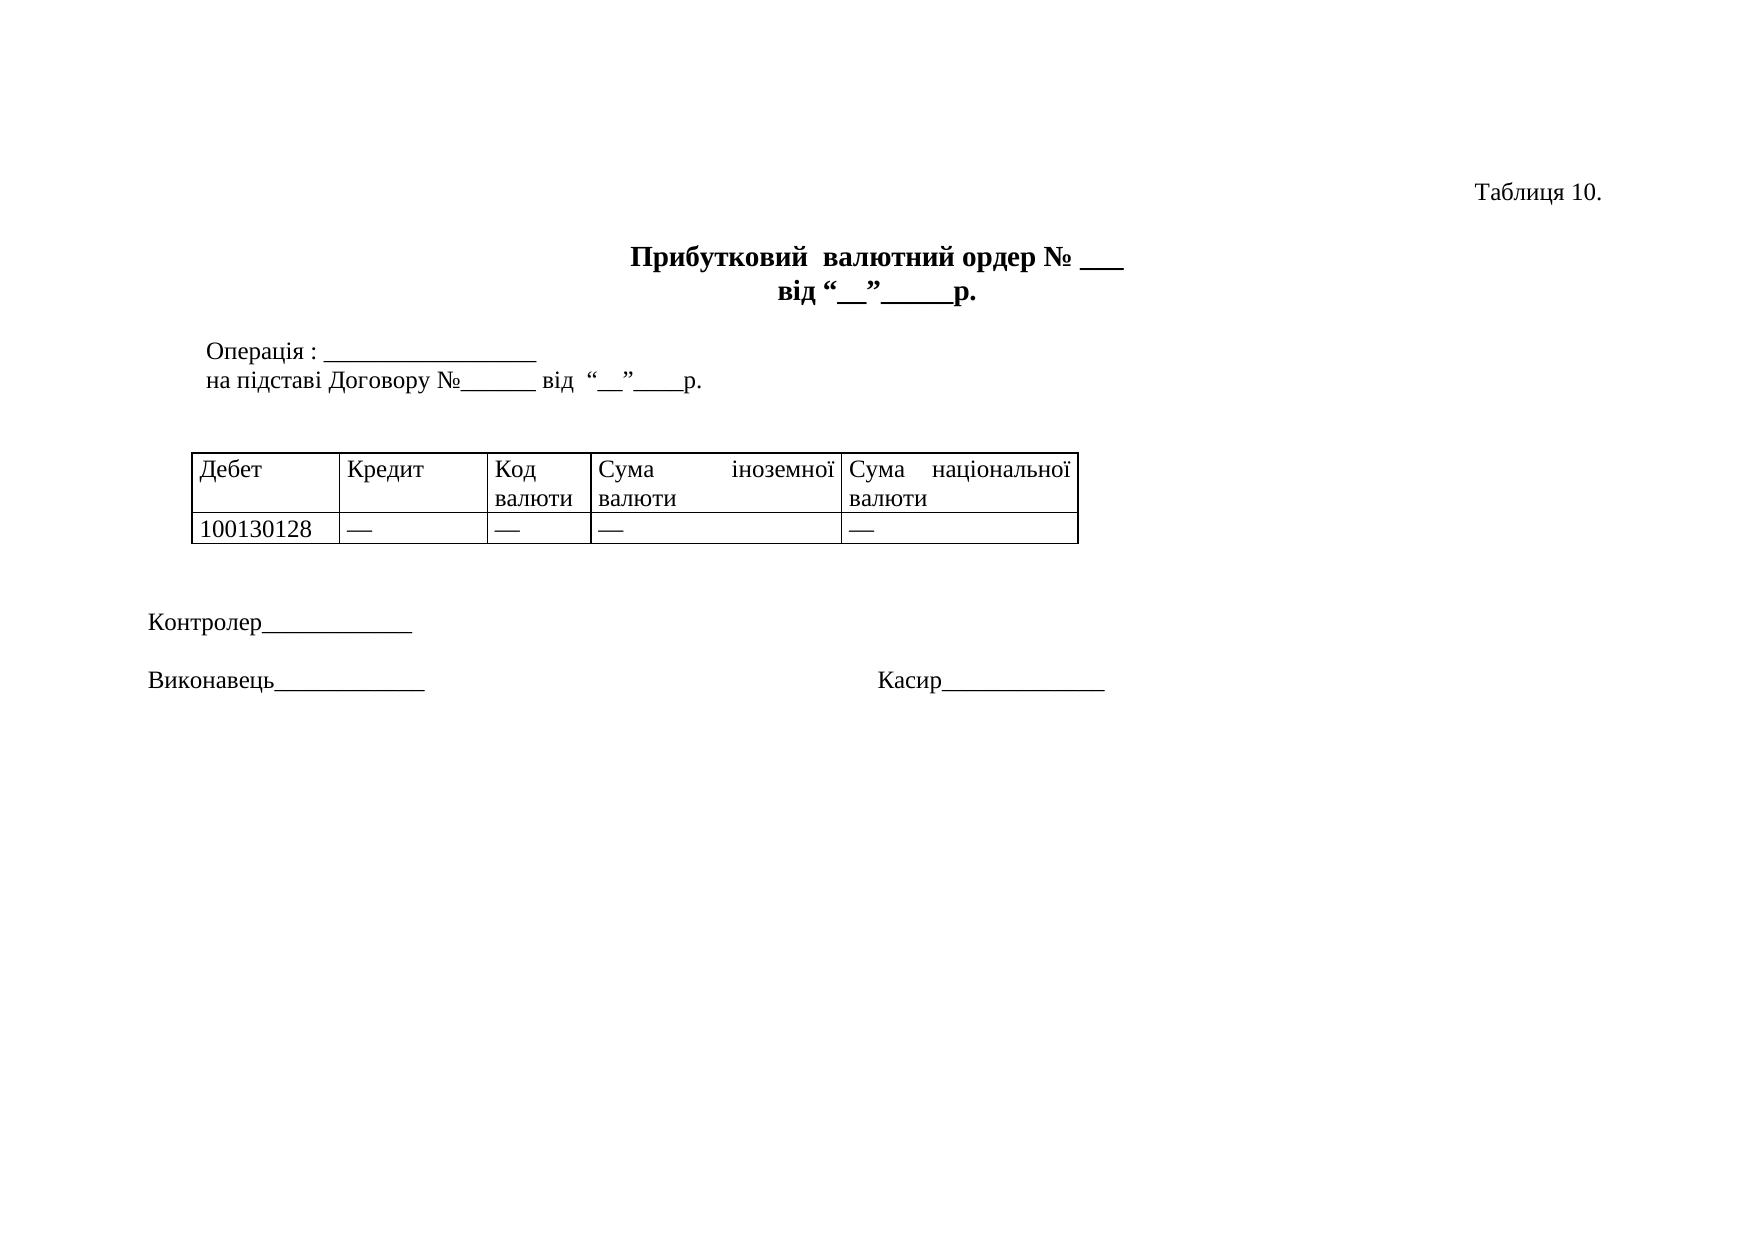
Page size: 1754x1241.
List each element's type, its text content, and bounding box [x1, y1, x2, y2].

text на підставі Договору №______ від “__”____р. [148, 365, 1606, 394]
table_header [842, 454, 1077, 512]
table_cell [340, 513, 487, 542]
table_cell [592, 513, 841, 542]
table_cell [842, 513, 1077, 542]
text від “__”_____р. [148, 273, 1606, 307]
text Таблиця 10. [148, 177, 1606, 206]
text Прибутковий валютний ордер № ___ [148, 240, 1606, 273]
text Виконавець____________ Касир_____________ [148, 665, 1606, 694]
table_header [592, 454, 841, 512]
text Контролер____________ [148, 607, 1606, 636]
text Операція : _________________ [148, 336, 1606, 365]
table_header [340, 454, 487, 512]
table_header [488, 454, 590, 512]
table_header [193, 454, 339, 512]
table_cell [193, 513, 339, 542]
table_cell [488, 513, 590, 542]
